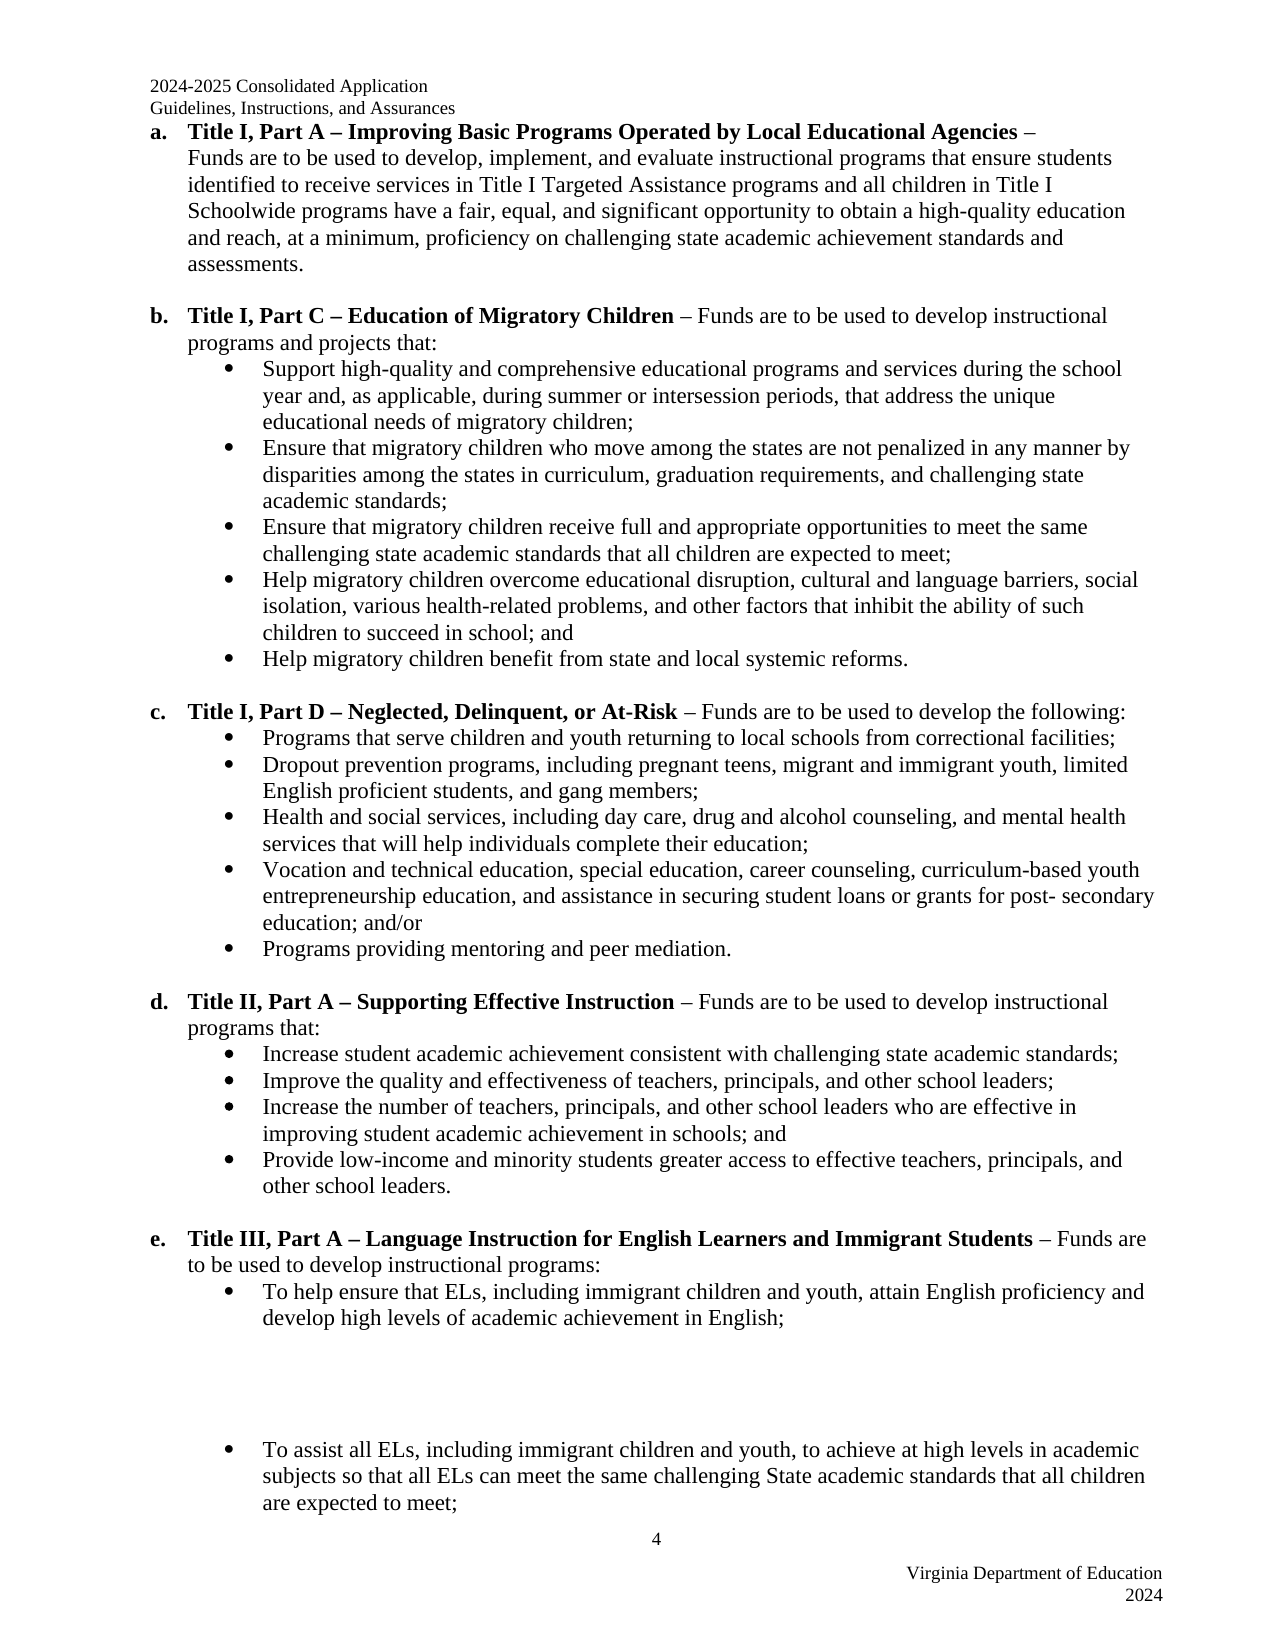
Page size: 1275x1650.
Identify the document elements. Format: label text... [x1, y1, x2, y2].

subtitle Title II, Part A – Supporting Effective Instruction – Funds are to be used to develop instructional programs that: [150, 988, 1162, 1041]
list Help migratory children benefit from state and local systemic reforms. [225, 645, 1162, 672]
subtitle and reach, at a minimum, proficiency on challenging state academic achievement standards and assessments. [187, 223, 1162, 276]
subtitle Improve the quality and effectiveness of teachers, principals, and other school leaders; [225, 1067, 1162, 1093]
list Programs providing mentoring and peer mediation. [225, 935, 1162, 961]
subtitle Title I, Part D – Neglected, Delinquent, or At-Risk – Funds are to be used to develop the following: [150, 698, 1162, 724]
list To assist all ELs, including immigrant children and youth, to achieve at high levels in academic subjects so that all ELs can meet the same challenging State academic standards that all children are expected to meet; [225, 1436, 1162, 1515]
subtitle Increase the number of teachers, principals, and other school leaders who are effective in improving student academic achievement in schools; and [225, 1093, 1162, 1146]
list Vocation and technical education, special education, career counseling, curriculum-based youth entrepreneurship education, and assistance in securing student loans or grants for post- secondary education; and/or [225, 856, 1162, 935]
subtitle Title III, Part A – Language Instruction for English Learners and Immigrant Students – Funds are to be used to develop instructional programs: [150, 1225, 1162, 1278]
list Help migratory children overcome educational disruption, cultural and language barriers, social isolation, various health-related problems, and other factors that inhibit the ability of such children to succeed in school; and [225, 566, 1162, 645]
list Health and social services, including day care, drug and alcohol counseling, and mental health services that will help individuals complete their education; [225, 803, 1162, 856]
subtitle Title I, Part A – Improving Basic Programs Operated by Local Educational Agencies – [150, 118, 1162, 144]
subtitle Title I, Part C – Education of Migratory Children – Funds are to be used to develop instructional programs and projects that: [150, 303, 1162, 355]
subtitle Provide low-income and minority students greater access to effective teachers, principals, and other school leaders. [225, 1146, 1162, 1199]
subtitle Funds are to be used to develop, implement, and evaluate instructional programs that ensure students identified to receive services in Title I Targeted Assistance programs and all children in Title I Schoolwide programs have a fair, equal, and significant opportunity to obtain a high-quality education [187, 144, 1162, 223]
list Ensure that migratory children receive full and appropriate opportunities to meet the same challenging state academic standards that all children are expected to meet; [225, 513, 1162, 566]
list Support high-quality and comprehensive educational programs and services during the school year and, as applicable, during summer or intersession periods, that address the unique educational needs of migratory children; [225, 355, 1162, 434]
list Ensure that migratory children who move among the states are not penalized in any manner by disparities among the states in curriculum, graduation requirements, and challenging state academic standards; [225, 434, 1162, 513]
subtitle Increase student academic achievement consistent with challenging state academic standards; [225, 1041, 1162, 1067]
list Dropout prevention programs, including pregnant teens, migrant and immigrant youth, limited English proficient students, and gang members; [225, 751, 1162, 803]
list To help ensure that ELs, including immigrant children and youth, attain English proficiency and develop high levels of academic achievement in English; [225, 1278, 1162, 1330]
list Programs that serve children and youth returning to local schools from correctional facilities; [225, 724, 1162, 751]
